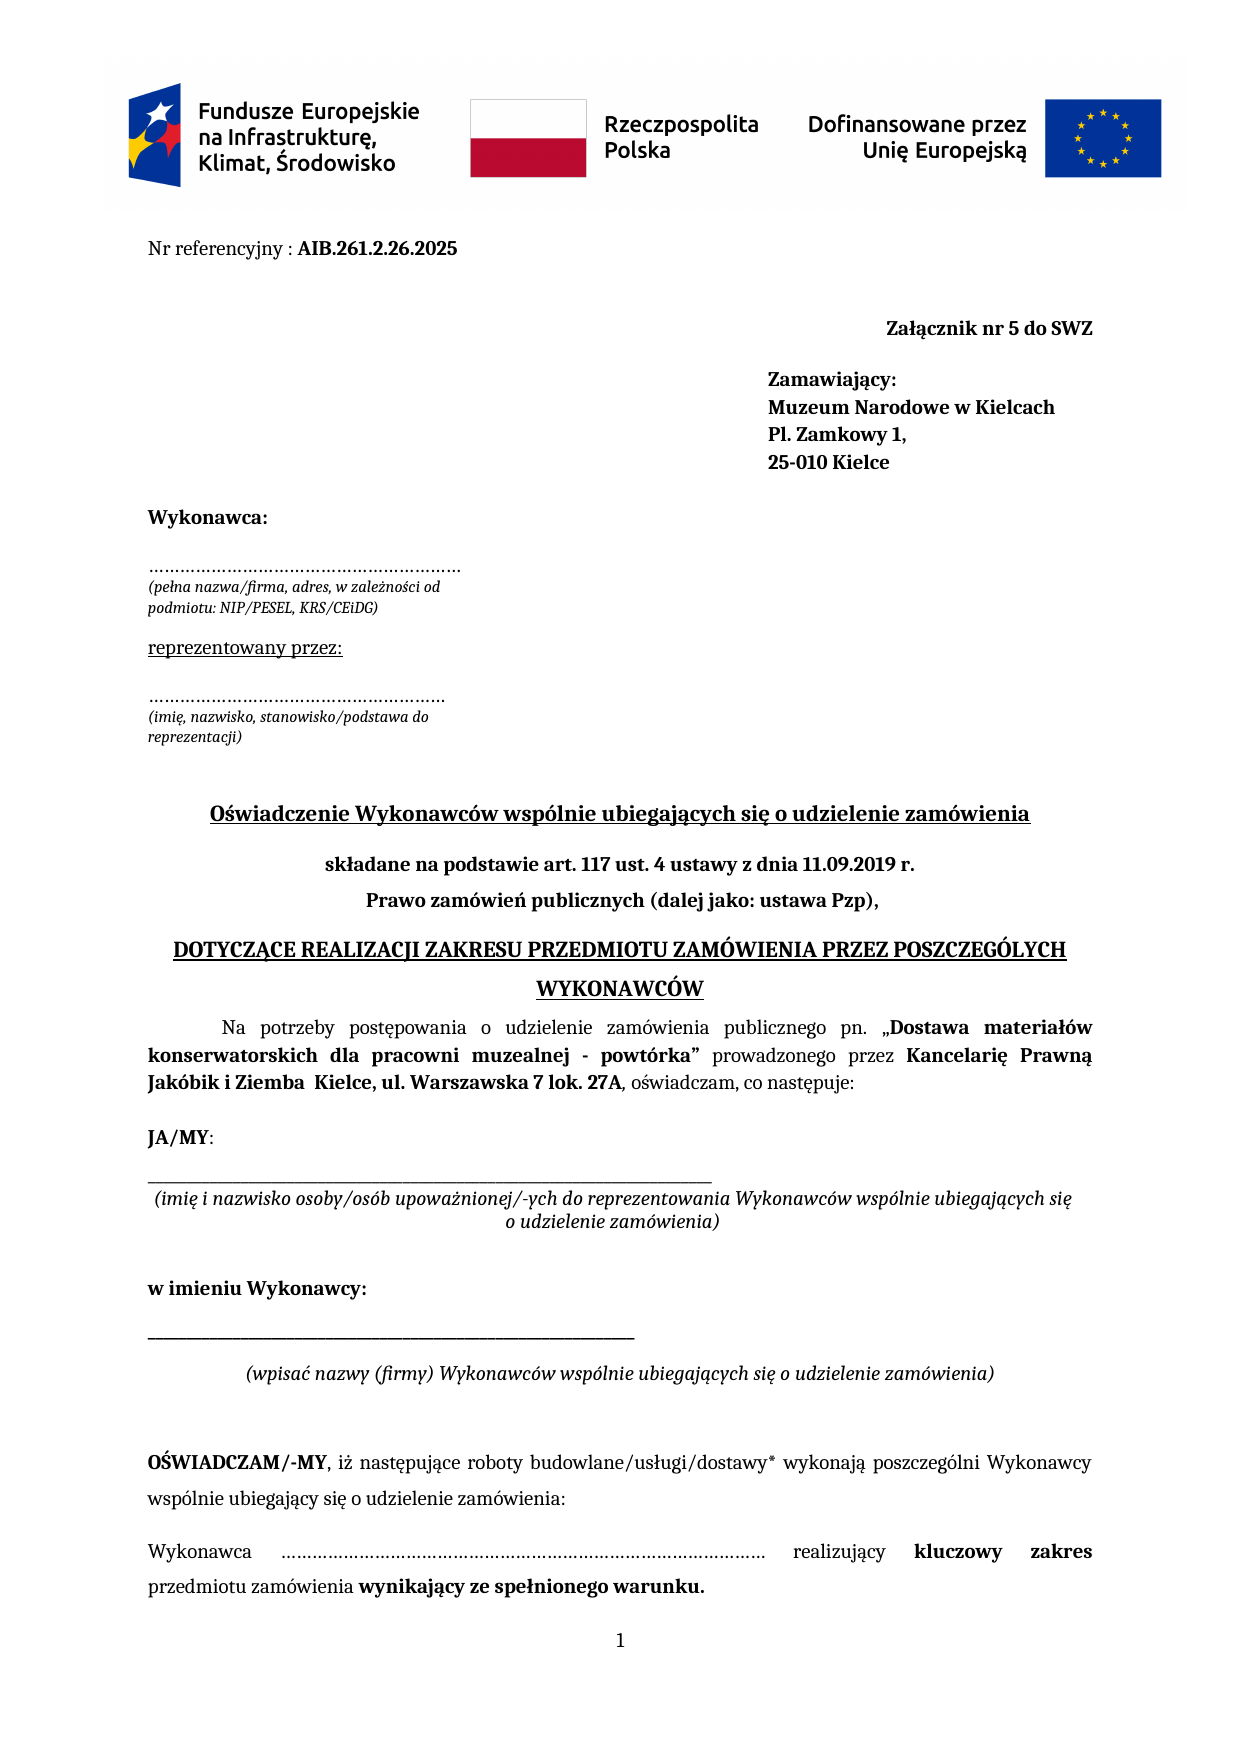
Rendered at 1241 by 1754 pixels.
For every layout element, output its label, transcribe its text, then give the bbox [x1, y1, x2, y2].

text Muzeum Narodowe w Kielcach [768, 396, 1093, 419]
text Prawo zamówień publicznych (dalej jako: ustawa Pzp), [148, 888, 1093, 912]
text 25-010 Kielce [768, 451, 1093, 474]
text (pełna nazwa/firma, adres, w zależności od podmiotu: NIP/PESEL, KRS/CEiDG) [148, 577, 472, 617]
text _________________________________________________________________________ [148, 1162, 1122, 1186]
text DOTYCZĄCE REALIZACJI ZAKRESU PRZEDMIOTU ZAMÓWIENIA PRZEZ POSZCZEGÓLYCH WYKONAWCÓW [148, 937, 1093, 1003]
text reprezentowany przez: [148, 635, 1093, 659]
text Pl. Zamkowy 1, [768, 423, 1093, 447]
text Załącznik nr 5 do SWZ [694, 316, 1093, 340]
text JA/MY: [148, 1126, 1093, 1150]
text ………………………………………………… [148, 683, 472, 707]
text Wykonawca ………………………………………………………………………………… realizujący kluczowy zakres przedmiotu zamówienia wynikający ze spełnionego warunku. [148, 1539, 1093, 1599]
text składane na podstawie art. 117 ust. 4 ustawy z dnia 11.09.2019 r. [148, 852, 1093, 876]
text Oświadczenie Wykonawców wspólnie ubiegających się o udzielenie zamówienia [148, 800, 1093, 827]
text (imię, nazwisko, stanowisko/podstawa do reprezentacji) [148, 707, 472, 747]
picture [103, 57, 1187, 213]
text _______________________________________________________________ [148, 1319, 1093, 1343]
text Wykonawca: [148, 506, 1093, 529]
text OŚWIADCZAM/-MY, iż następujące roboty budowlane/usługi/dostawy* wykonają poszczególni Wykonawcy wspólnie ubiegający się o udzielenie zamówienia: [148, 1451, 1093, 1511]
text w imieniu Wykonawcy: [148, 1277, 1093, 1301]
text (imię i nazwisko osoby/osób upoważnionej/-ych do reprezentowania Wykonawców wspólnie ubiegających się o udzielenie zamówienia) [148, 1186, 1078, 1234]
text Zamawiający: [768, 368, 1093, 392]
text Na potrzeby postępowania o udzielenie zamówienia publicznego pn. „Dostawa materiałów konserwatorskich dla pracowni muzealnej - powtórka” prowadzonego przez Kancelarię Prawną Jakóbik i Ziemba Kielce, ul. Warszawska 7 lok. 27A, oświadczam, co następuje: [148, 1016, 1093, 1095]
text (wpisać nazwy (firmy) Wykonawców wspólnie ubiegających się o udzielenie zamówienia) [148, 1362, 1093, 1386]
text …………………………………………………… [148, 553, 472, 577]
